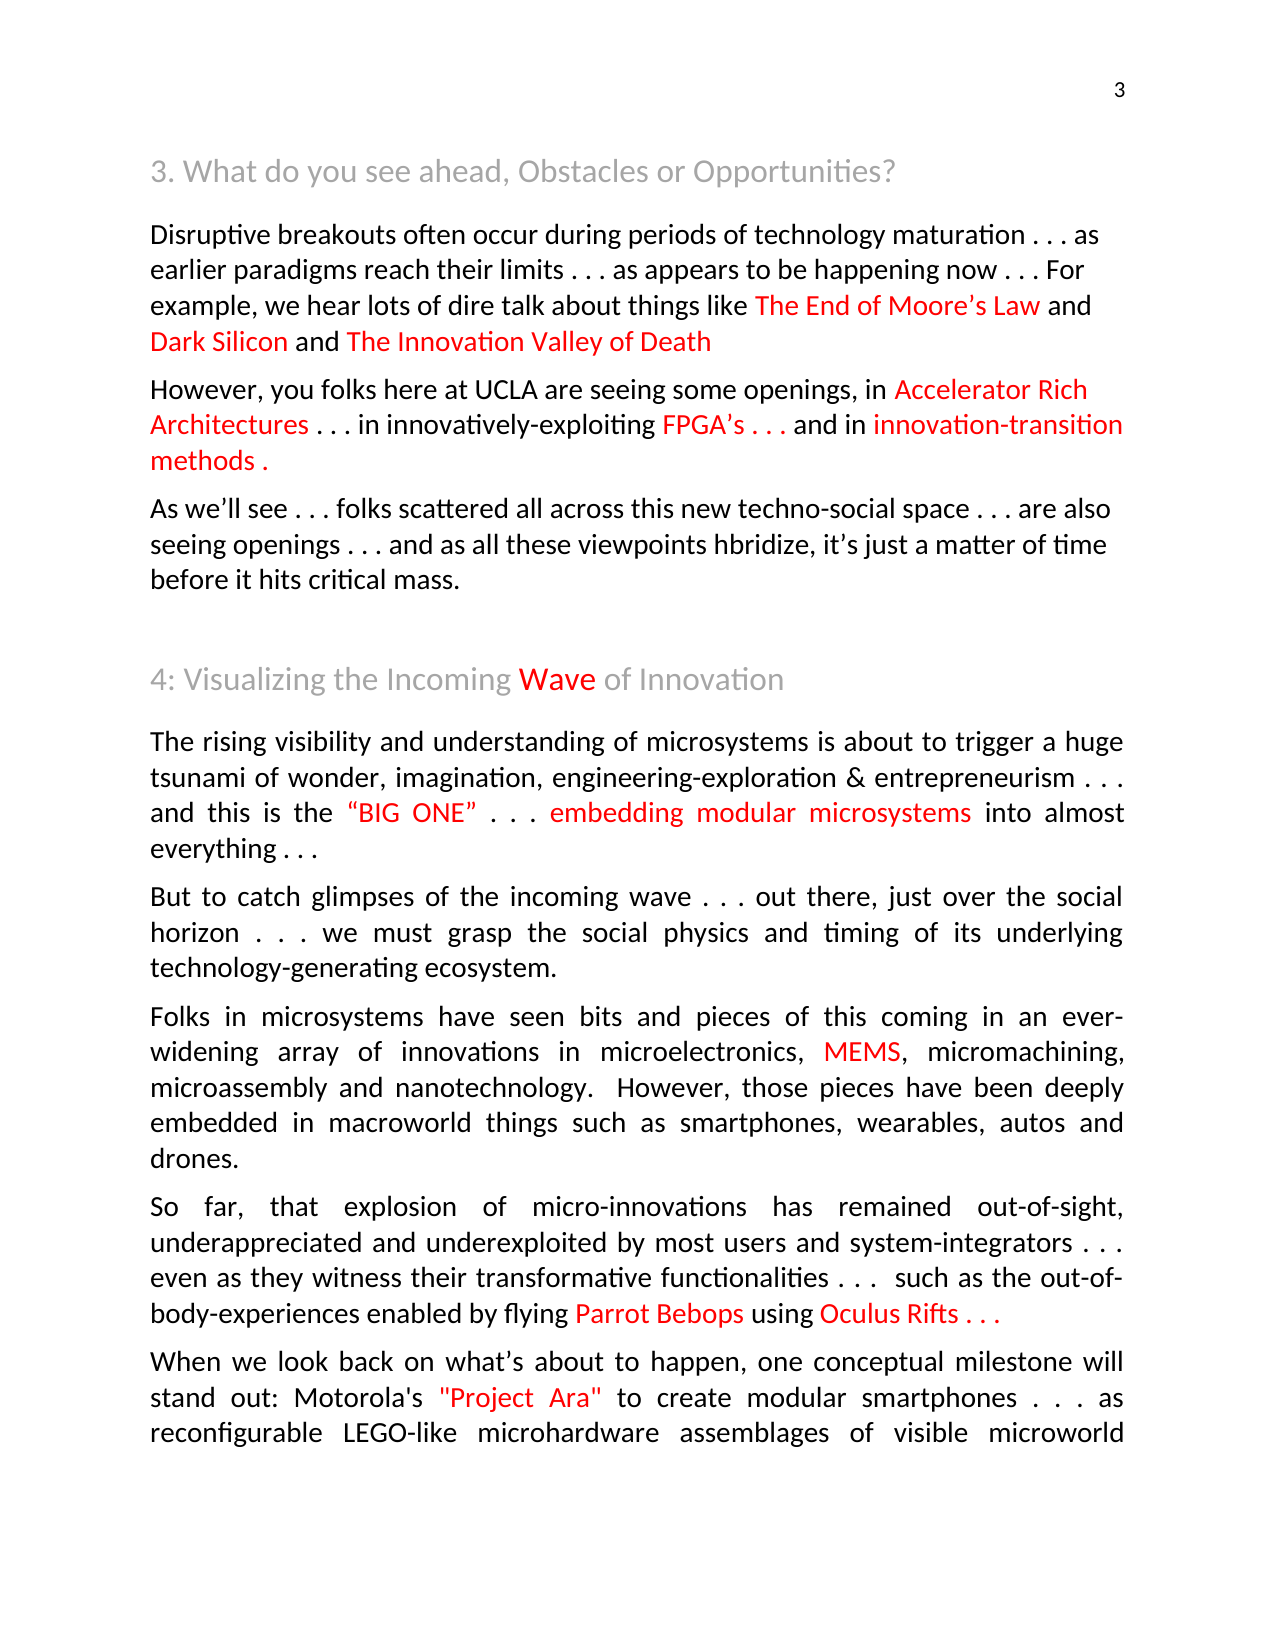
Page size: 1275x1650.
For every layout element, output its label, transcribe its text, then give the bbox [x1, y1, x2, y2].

text But to catch glimpses of the incoming wave . . . out there, just over the social horizon . . . we must grasp the social physics and timing of its underlying technology-generating ecosystem. [150, 878, 1125, 985]
text Disruptive breakouts often occur during periods of technology maturation . . . as earlier paradigms reach their limits . . . as appears to be happening now . . . For example, we hear lots of dire talk about things like The End of Moore’s Law and Dark Silicon and The Innovation Valley of Death [150, 216, 1125, 358]
text Folks in microsystems have seen bits and pieces of this coming in an ever-widening array of innovations in microelectronics, MEMS, micromachining, microassembly and nanotechnology. However, those pieces have been deeply embedded in macroworld things such as smartphones, wearables, autos and drones. [150, 998, 1125, 1176]
text The rising visibility and understanding of microsystems is about to trigger a huge tsunami of wonder, imagination, engineering-exploration & entrepreneurism . . . and this is the “BIG ONE” . . . embedding modular microsystems into almost everything . . . [150, 723, 1125, 866]
text As we’ll see . . . folks scattered all across this new techno-social space . . . are also seeing openings . . . and as all these viewpoints hbridize, it’s just a matter of time before it hits critical mass. [150, 490, 1125, 597]
text So far, that explosion of micro-innovations has remained out-of-sight, underappreciated and underexploited by most users and system-integrators . . . even as they witness their transformative functionalities . . . such as the out-of-body-experiences enabled by flying Parrot Bebops using Oculus Rifts . . . [150, 1188, 1125, 1331]
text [150, 1343, 1125, 1450]
text However, you folks here at UCLA are seeing some openings, in Accelerator Rich Architectures . . . in innovatively-exploiting FPGA’s . . . and in innovation-transition methods . [150, 371, 1125, 478]
text 4: Visualizing the Incoming Wave of Innovation [150, 658, 1125, 698]
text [150, 150, 1125, 191]
